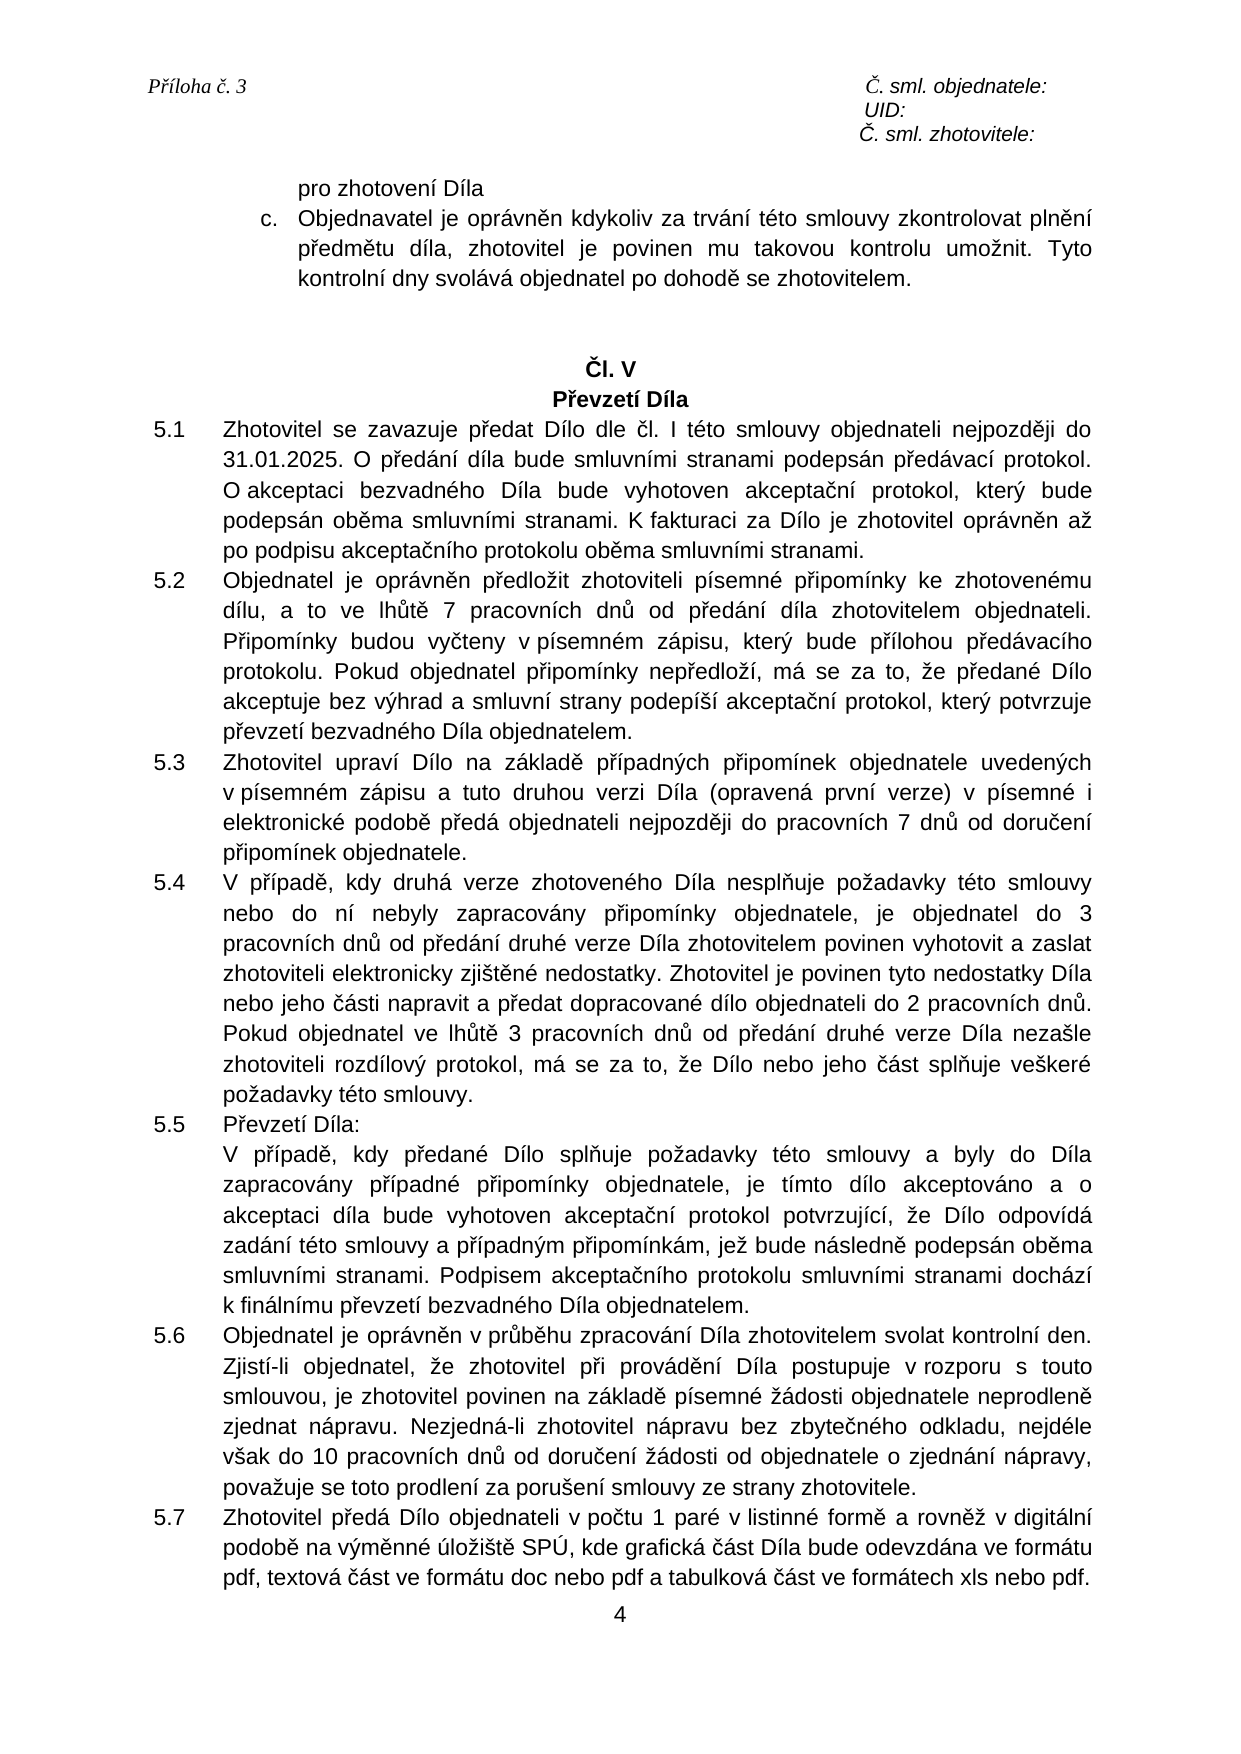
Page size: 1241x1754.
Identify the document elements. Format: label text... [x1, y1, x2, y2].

list Zhotovitel se zavazuje předat Dílo dle čl. I této smlouvy objednateli nejpozději do 31.01.2025. O předání díla bude smluvními stranami podepsán předávací protokol. O akceptaci bezvadného Díla bude vyhotoven akceptační protokol, který bude podepsán oběma smluvními stranami. K fakturaci za Dílo je zhotovitel oprávněn až po podpisu akceptačního protokolu oběma smluvními stranami. [185, 416, 1093, 563]
list Objednatel je oprávněn předložit zhotoviteli písemné připomínky ke zhotovenému dílu, a to ve lhůtě 7 pracovních dnů od předání díla zhotovitelem objednateli. Připomínky budou vyčteny v písemném zápisu, který bude přílohou předávacího protokolu. Pokud objednatel připomínky nepředloží, má se za to, že předané Dílo akceptuje bez výhrad a smluvní strany podepíší akceptační protokol, který potvrzuje převzetí bezvadného Díla objednatelem. [185, 567, 1093, 745]
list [260, 174, 1093, 201]
list Zhotovitel upraví Dílo na základě případných připomínek objednatele uvedených v písemném zápisu a tuto druhou verzi Díla (opravená první verze) v písemné i elektronické podobě předá objednateli nejpozději do pracovních 7 dnů od doručení připomínek objednatele. [185, 748, 1093, 866]
text V případě, kdy předané Dílo splňuje požadavky této smlouvy a byly do Díla zapracovány případné připomínky objednatele, je tímto dílo akceptováno a o akceptaci díla bude vyhotoven akceptační protokol potvrzující, že Dílo odpovídá zadání této smlouvy a případným připomínkám, jež bude následně podepsán oběma smluvními stranami. Podpisem akceptačního protokolu smluvními stranami dochází k finálnímu převzetí bezvadného Díla objednatelem. [223, 1141, 1093, 1319]
list Objednavatel je oprávněn kdykoliv za trvání této smlouvy zkontrolovat plnění předmětu díla, zhotovitel je povinen mu takovou kontrolu umožnit. Tyto kontrolní dny svolává objednatel po dohodě se zhotovitelem. [260, 205, 1093, 292]
list Zhotovitel předá Dílo objednateli v počtu 1 paré v listinné formě a rovněž v digitální podobě na výměnné úložiště SPÚ, kde grafická část Díla bude odevzdána ve formátu pdf, textová část ve formátu doc nebo pdf a tabulková část ve formátech xls nebo pdf. [185, 1504, 1093, 1591]
list V případě, kdy druhá verze zhotoveného Díla nesplňuje požadavky této smlouvy nebo do ní nebyly zapracovány připomínky objednatele, je objednatel do 3 pracovních dnů od předání druhé verze Díla zhotovitelem povinen vyhotovit a zaslat zhotoviteli elektronicky zjištěné nedostatky. Zhotovitel je povinen tyto nedostatky Díla nebo jeho části napravit a předat dopracované dílo objednateli do 2 pracovních dnů. Pokud objednatel ve lhůtě 3 pracovních dnů od předání druhé verze Díla nezašle zhotoviteli rozdílový protokol, má se za to, že Dílo nebo jeho část splňuje veškeré požadavky této smlouvy. [185, 869, 1093, 1107]
list Převzetí Díla: [185, 1111, 1093, 1137]
list Převzetí Díla [148, 356, 1093, 412]
list Objednatel je oprávněn v průběhu zpracování Díla zhotovitelem svolat kontrolní den. Zjistí-li objednatel, že zhotovitel při provádění Díla postupuje v rozporu s touto smlouvou, je zhotovitel povinen na základě písemné žádosti objednatele neprodleně zjednat nápravu. Nezjedná-li zhotovitel nápravu bez zbytečného odkladu, nejdéle však do 10 pracovních dnů od doručení žádosti od objednatele o zjednání nápravy, považuje se toto prodlení za porušení smlouvy ze strany zhotovitele. [185, 1322, 1093, 1500]
